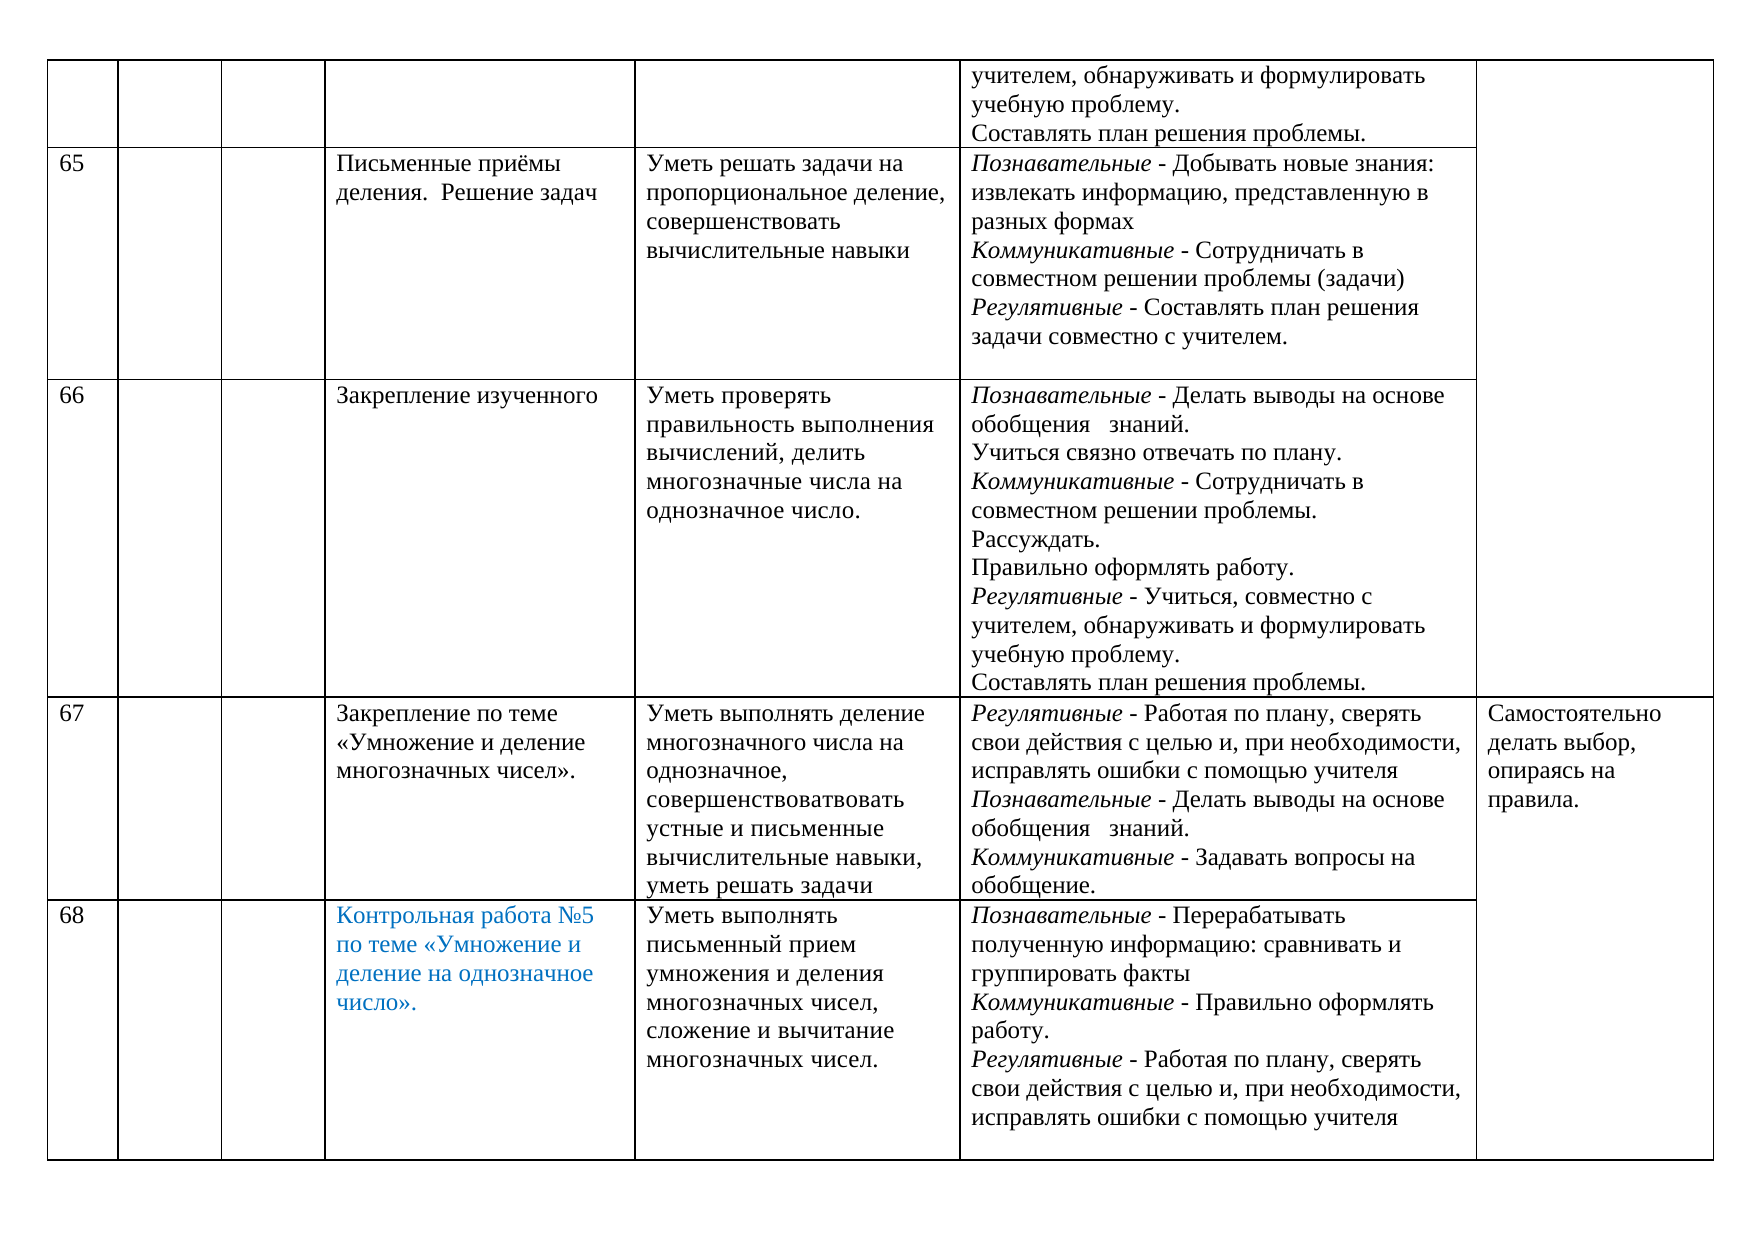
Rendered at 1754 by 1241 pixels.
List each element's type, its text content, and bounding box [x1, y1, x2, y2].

table_cell [119, 698, 221, 899]
table_cell [222, 698, 324, 899]
table_cell Самостоятельно делать выбор, опираясь на правила. [1477, 698, 1713, 1159]
table_cell 66 [48, 380, 117, 696]
table_cell 68 [48, 901, 117, 1159]
table_cell Контрольная работа №5 по теме «Умножение и деление на однозначное число». [326, 901, 634, 1159]
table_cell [961, 61, 1476, 147]
table_cell 67 [48, 698, 117, 899]
table_cell [222, 148, 324, 378]
table_cell [222, 61, 324, 147]
table_cell Познавательные - Перерабатывать полученную информацию: сравнивать и группировать факты Коммуникативные - Правильно оформлять работу. Регулятивные - Работая по плану, сверять свои действия с целью и, при необходимости, исправлять ошибки с помощью учителя [961, 901, 1476, 1159]
table_cell Уметь выполнять письменный прием умножения и деления многозначных чисел, сложение и вычитание многозначных чисел. [636, 901, 959, 1159]
table_cell [119, 901, 221, 1159]
table_cell [119, 148, 221, 378]
table_cell Уметь решать задачи на пропорциональное деление, совершенствовать вычислительные навыки [636, 148, 959, 378]
table_cell 64 [48, 61, 117, 147]
table_cell [222, 901, 324, 1159]
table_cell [326, 61, 634, 147]
table_cell Письменные приёмы деления. Решение задач [326, 148, 634, 378]
table_cell Регулятивные - Работая по плану, сверять свои действия с целью и, при необходимости, исправлять ошибки с помощью учителя Познавательные - Делать выводы на основе обобщения знаний. Коммуникативные - Задавать вопросы на обобщение. [961, 698, 1476, 899]
table_cell Закрепление изученного [326, 380, 634, 696]
table_cell Уметь проверять правильность выполнения вычислений, делить многозначные числа на однозначное число. [636, 380, 959, 696]
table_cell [636, 61, 959, 147]
table_cell [119, 61, 221, 147]
table_cell Уметь выполнять деление многозначного числа на однозначное, совершенствоватвовать устные и письменные вычислительные навыки, уметь решать задачи [636, 698, 959, 899]
table_cell 65 [48, 148, 117, 378]
table_cell [222, 380, 324, 696]
table_cell Закрепление по теме «Умножение и деление многозначных чисел». [326, 698, 634, 899]
table_cell [119, 380, 221, 696]
